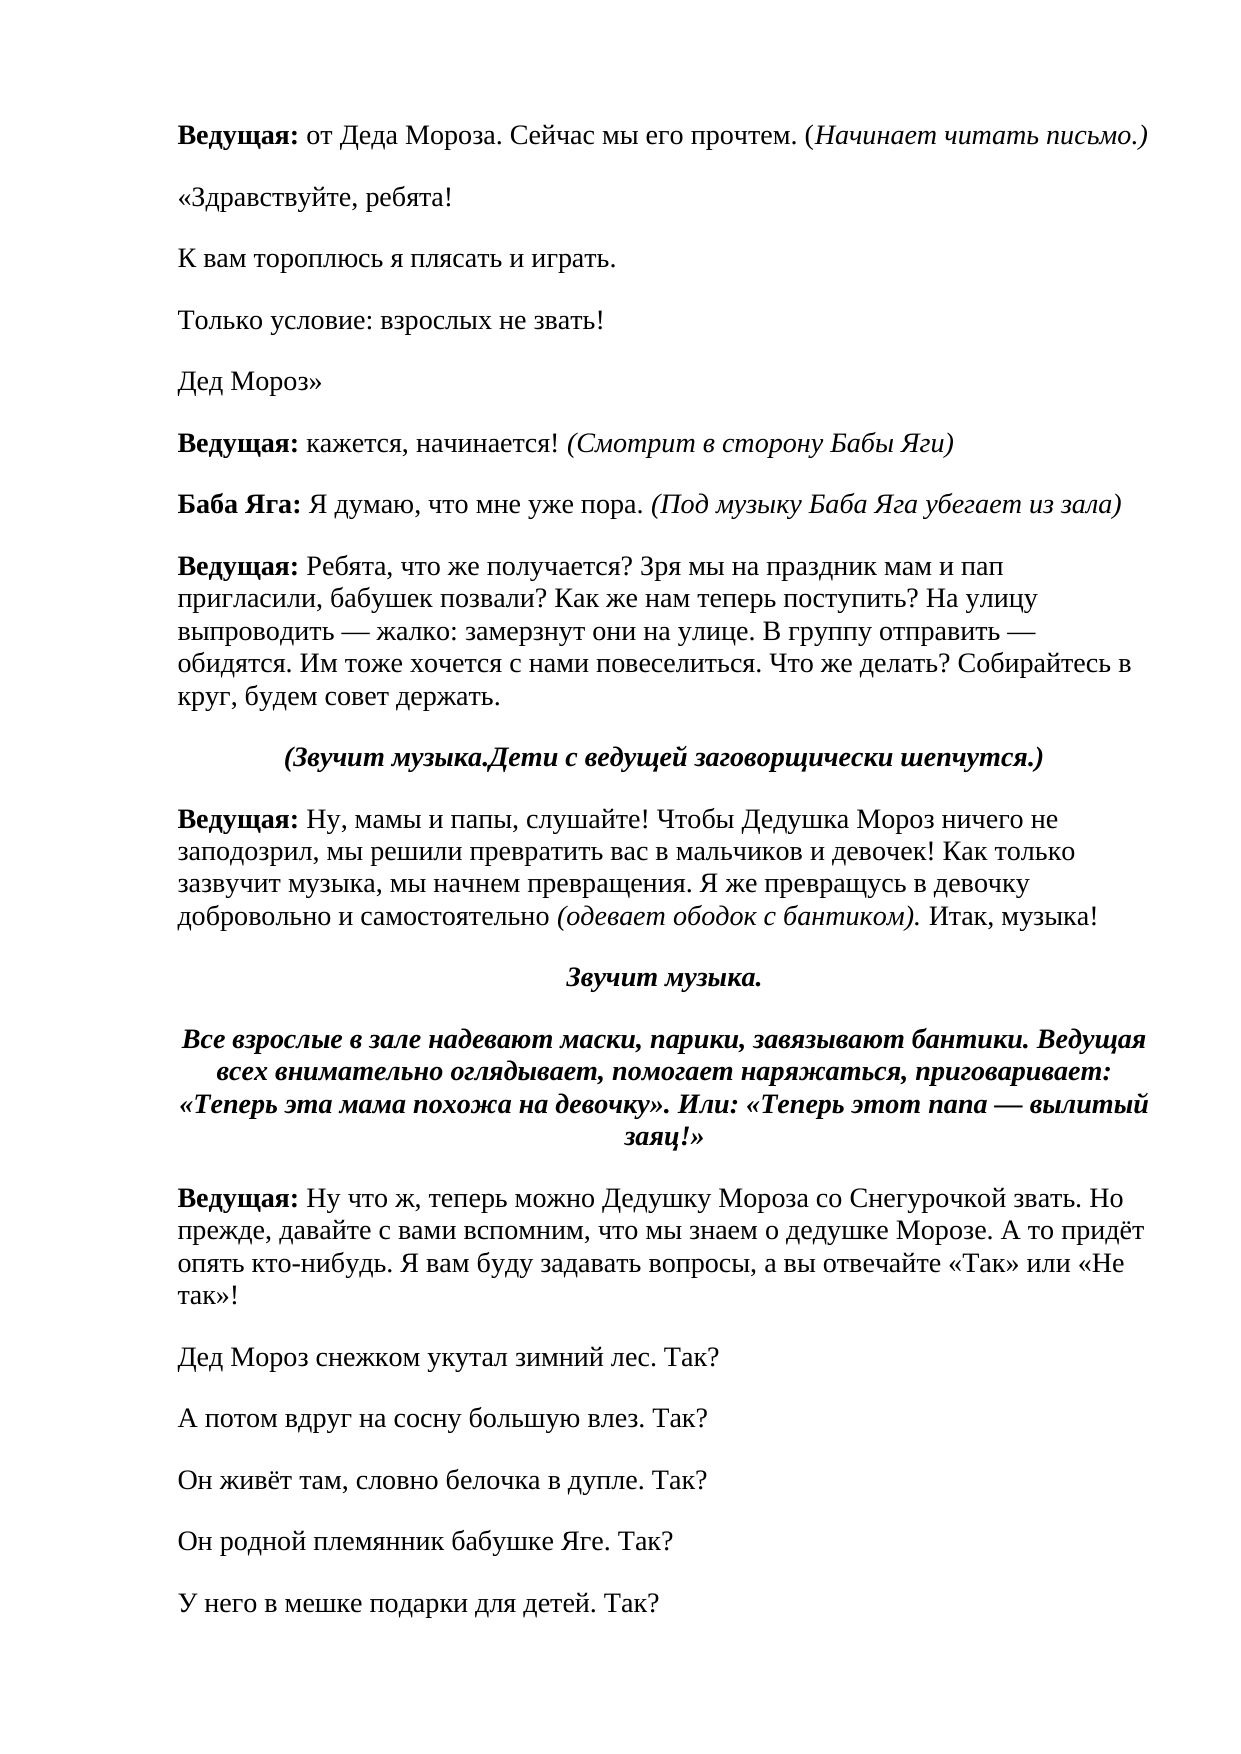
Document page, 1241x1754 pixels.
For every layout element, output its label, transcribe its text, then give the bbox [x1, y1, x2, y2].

text Ведущая: Ребята, что же получается? Зря мы на праздник мам и пап пригласили, бабушек позвали? Как же нам теперь поступить? На улицу выпроводить — жалко: замерзнут они на улице. В группу отправить — обидятся. Им тоже хочется с нами повеселиться. Что же делать? Собирайтесь в круг, будем совет держать. [177, 549, 1152, 711]
text «Здравствуйте, ребята! [177, 180, 1152, 212]
text К вам тороплюсь я плясать и играть. [177, 241, 1152, 274]
text Он родной племянник бабушке Яге. Так? [177, 1524, 1152, 1557]
text (Звучит музыка.Дети с ведущей заговорщически шепчутся.) [177, 740, 1152, 773]
text Ведущая: Ну, мамы и папы, слушайте! Чтобы Дедушка Мороз ничего не заподозрил, мы решили превратить вас в мальчиков и девочек! Как только зазвучит музыка, мы начнем превращения. Я же превращусь в девочку добровольно и самостоятельно (одевает ободок с бантиком). Итак, музыка! [177, 802, 1152, 931]
text Он живёт там, словно белочка в дупле. Так? [177, 1463, 1152, 1495]
text Все взрослые в зале надевают маски, парики, завязывают бантики. Ведущая всех внимательно оглядывает, помогает наряжаться, приговаривает: «Теперь эта мама похожа на девочку». Или: «Теперь этот папа — вылитый заяц!» [177, 1022, 1152, 1152]
text Дед Мороз» [177, 364, 1152, 397]
text Ведущая: Ну что ж, теперь можно Дедушку Мороза со Снегурочкой звать. Но прежде, давайте с вами вспомним, что мы знаем о дедушке Морозе. А то придёт опять кто-нибудь. Я вам буду задавать вопросы, а вы отвечайте «Так» или «Не так»! [177, 1181, 1152, 1310]
text А потом вдруг на сосну большую влез. Так? [177, 1401, 1152, 1433]
text Только условие: взрослых не звать! [177, 303, 1152, 335]
text Баба Яга: Я думаю, что мне уже пора. (Под музыку Баба Яга убегает из зала) [177, 487, 1152, 520]
text Звучит музыка. [177, 961, 1152, 993]
text Ведущая: от Деда Мороза. Сейчас мы его прочтем. (Начинает читать письмо.) [177, 118, 1152, 151]
text Дед Мороз снежком укутал зимний лес. Так? [177, 1339, 1152, 1372]
text У него в мешке подарки для детей. Так? [177, 1586, 1152, 1618]
text Ведущая: кажется, начинается! (Смотрит в сторону Бабы Яги) [177, 426, 1152, 458]
